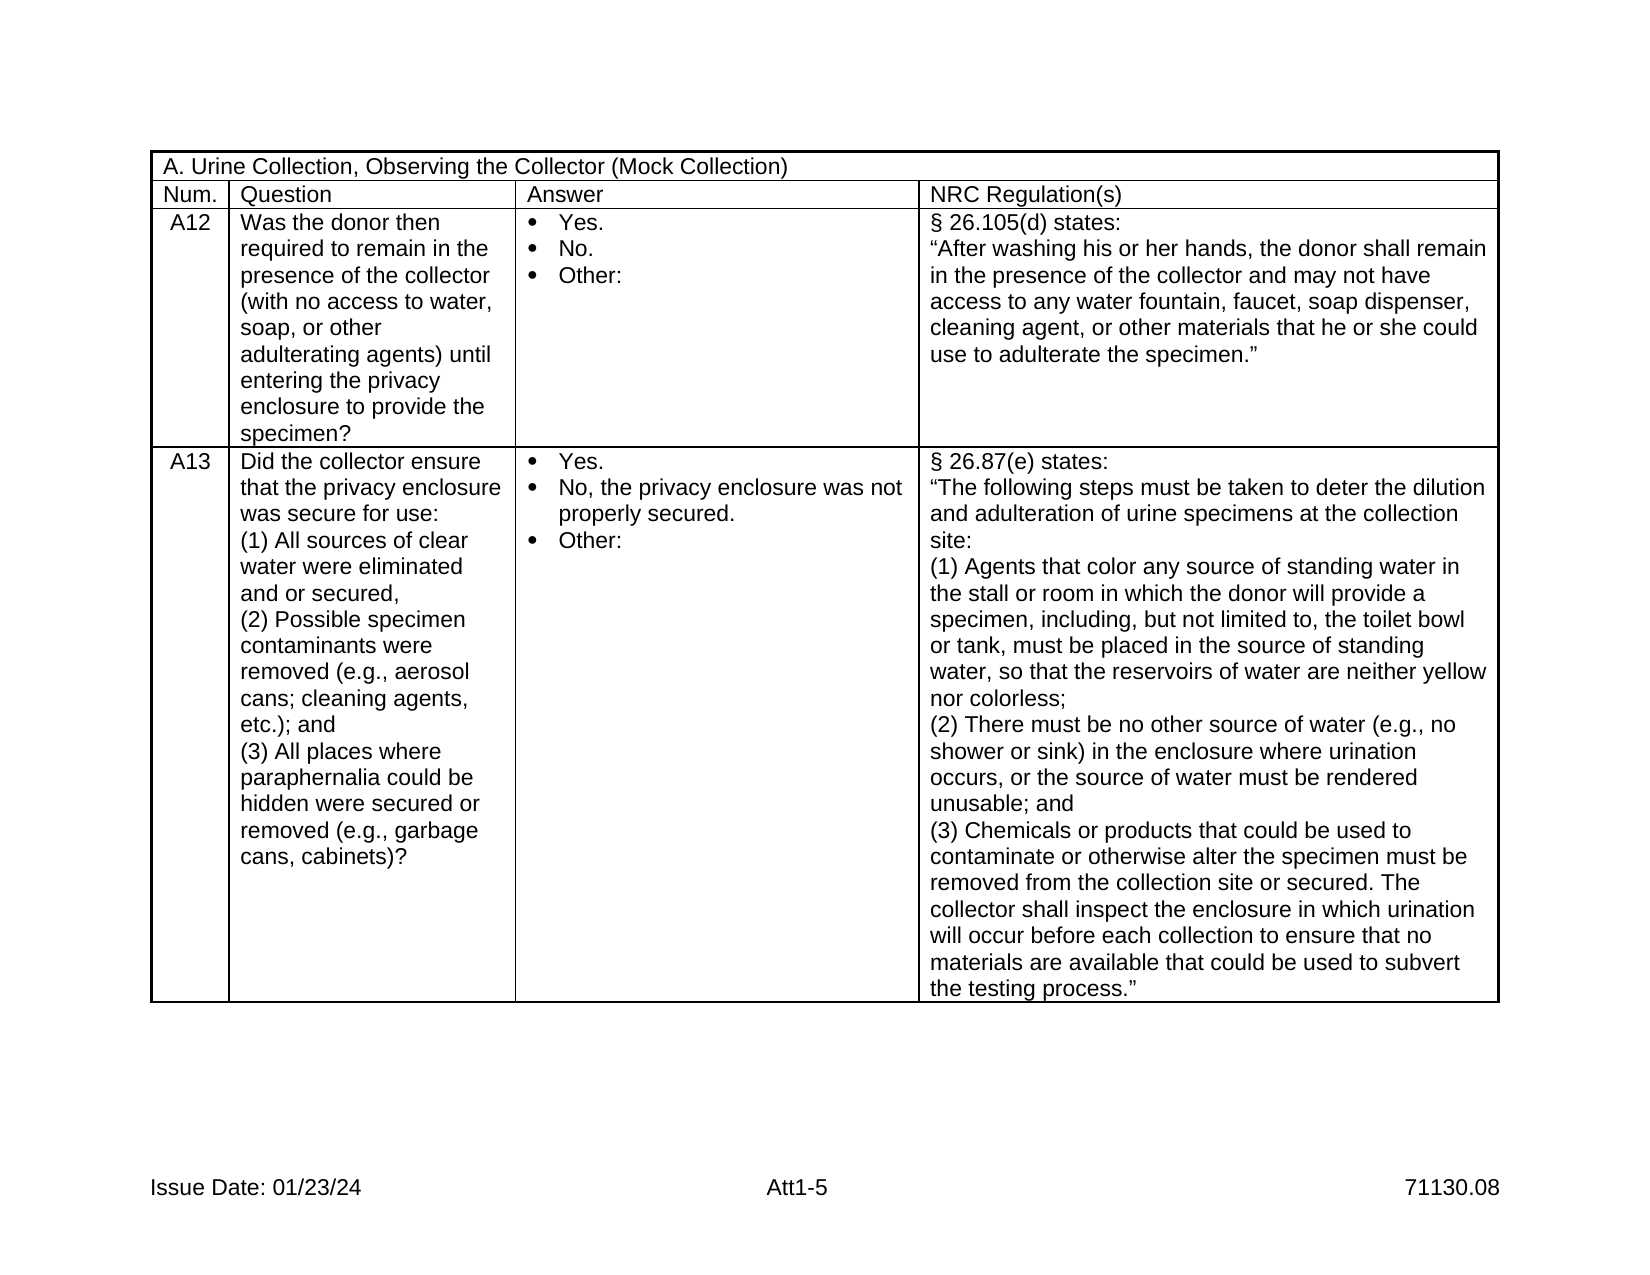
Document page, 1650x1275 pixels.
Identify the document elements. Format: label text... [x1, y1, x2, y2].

table_cell A12 [153, 209, 228, 446]
table_cell Was the donor then required to remain in the presence of the collector (with no access to water, soap, or other adulterating agents) until entering the privacy enclosure to provide the specimen? [230, 209, 515, 446]
table_cell Answer [516, 181, 918, 207]
table_header A. Urine Collection, Observing the Collector (Mock Collection) [153, 153, 1497, 179]
table_cell Num. [153, 181, 228, 207]
table_cell Yes. No, the privacy enclosure was not properly secured. Other: [516, 448, 918, 1001]
table_cell NRC Regulation(s) [920, 181, 1497, 207]
table_cell Yes. No. Other: [516, 209, 918, 446]
table_cell A13 [153, 448, 228, 1001]
table_cell § 26.87(e) states: “The following steps must be taken to deter the dilution and adulteration of urine specimens at the collection site: (1) Agents that color any source of standing water in the stall or room in which the donor will provide a specimen, including, but not limited to, the toilet bowl or tank, must be placed in the source of standing water, so that the reservoirs of water are neither yellow nor colorless; (2) There must be no other source of water (e.g., no shower or sink) in the enclosure where urination occurs, or the source of water must be rendered unusable; and (3) Chemicals or products that could be used to contaminate or otherwise alter the specimen must be removed from the collection site or secured. The collector shall inspect the enclosure in which urination will occur before each collection to ensure that no materials are available that could be used to subvert the testing process.” [920, 448, 1497, 1001]
table_cell § 26.105(d) states: “After washing his or her hands, the donor shall remain in the presence of the collector and may not have access to any water fountain, faucet, soap dispenser, cleaning agent, or other materials that he or she could use to adulterate the specimen.” [920, 209, 1497, 446]
table_cell Did the collector ensure that the privacy enclosure was secure for use: (1) All sources of clear water were eliminated and or secured, (2) Possible specimen contaminants were removed (e.g., aerosol cans; cleaning agents, etc.); and (3) All places where paraphernalia could be hidden were secured or removed (e.g., garbage cans, cabinets)? [230, 448, 515, 1001]
table_cell Question [230, 181, 515, 207]
